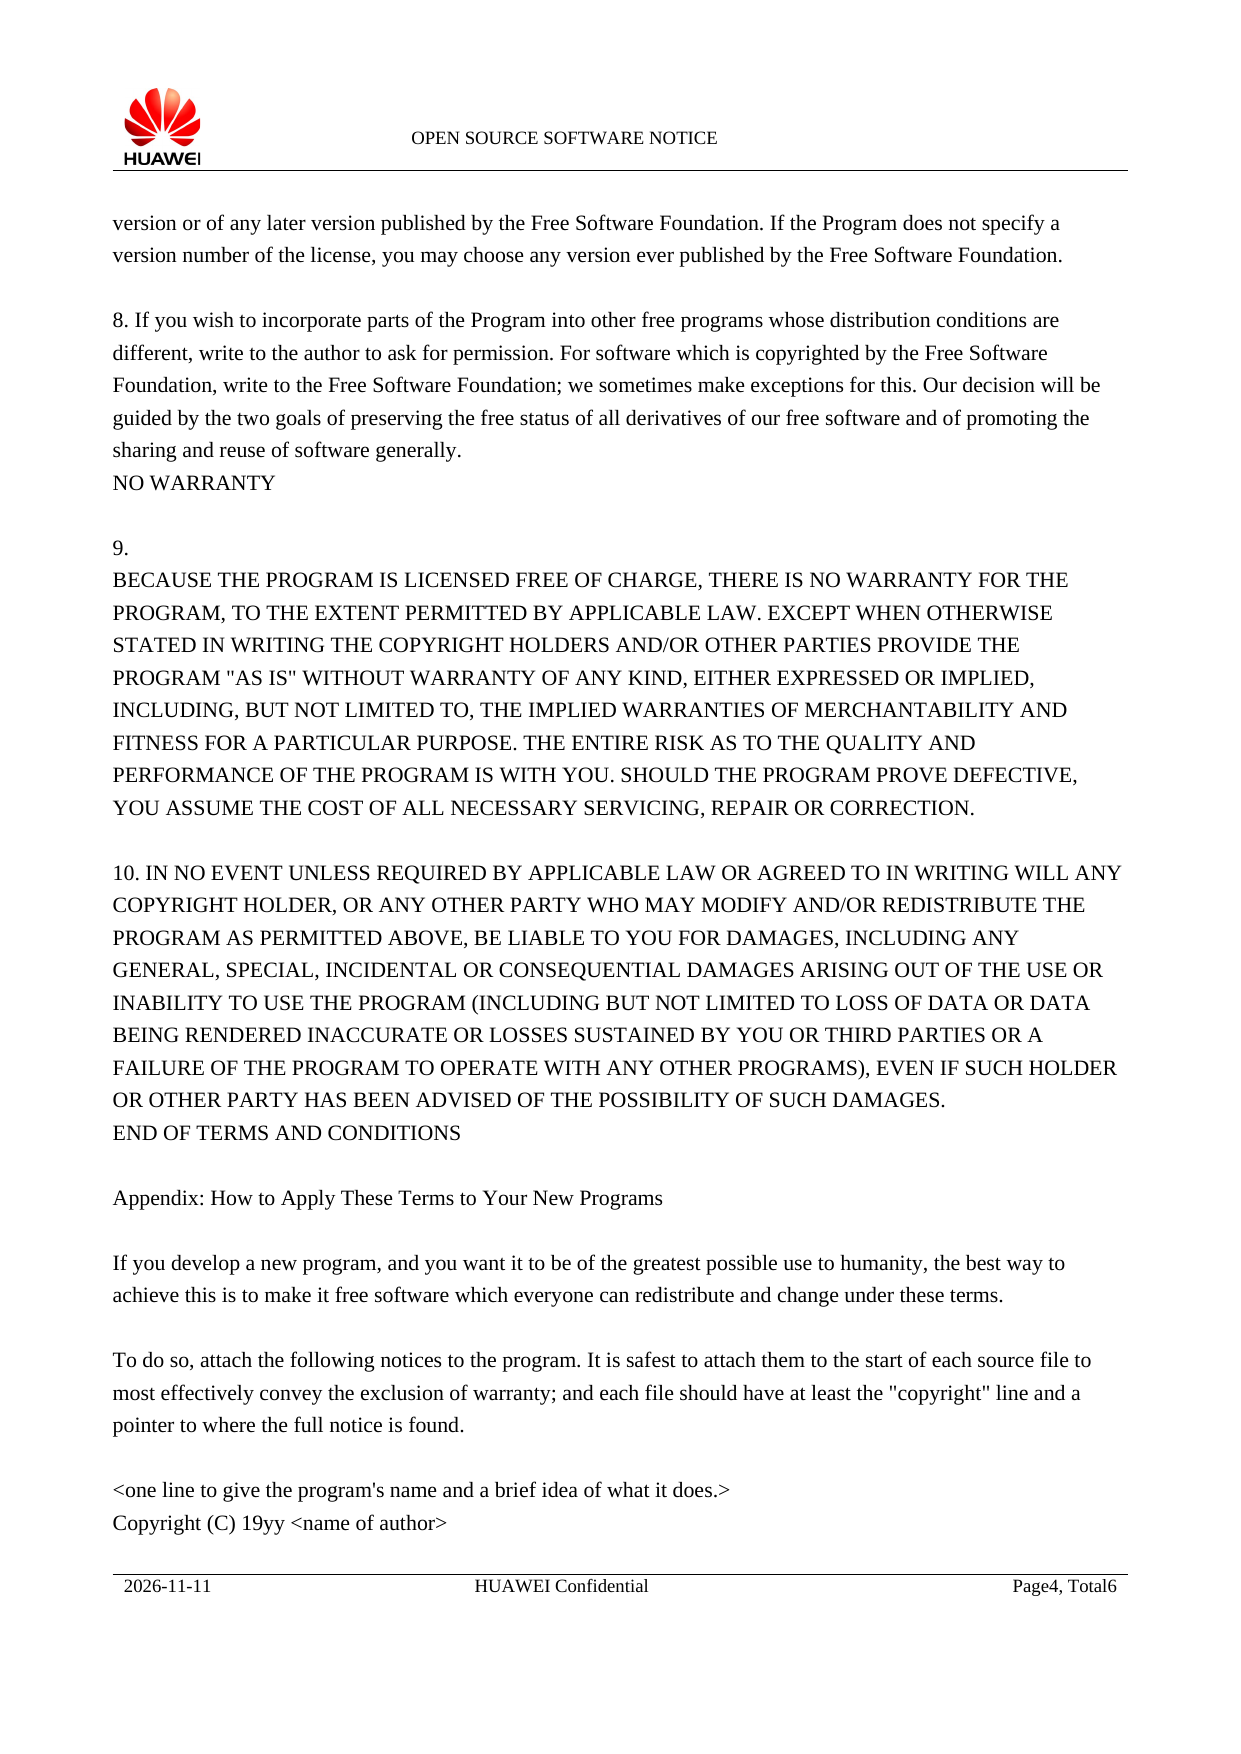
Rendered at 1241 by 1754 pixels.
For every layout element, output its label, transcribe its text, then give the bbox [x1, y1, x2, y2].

picture [124, 88, 201, 165]
